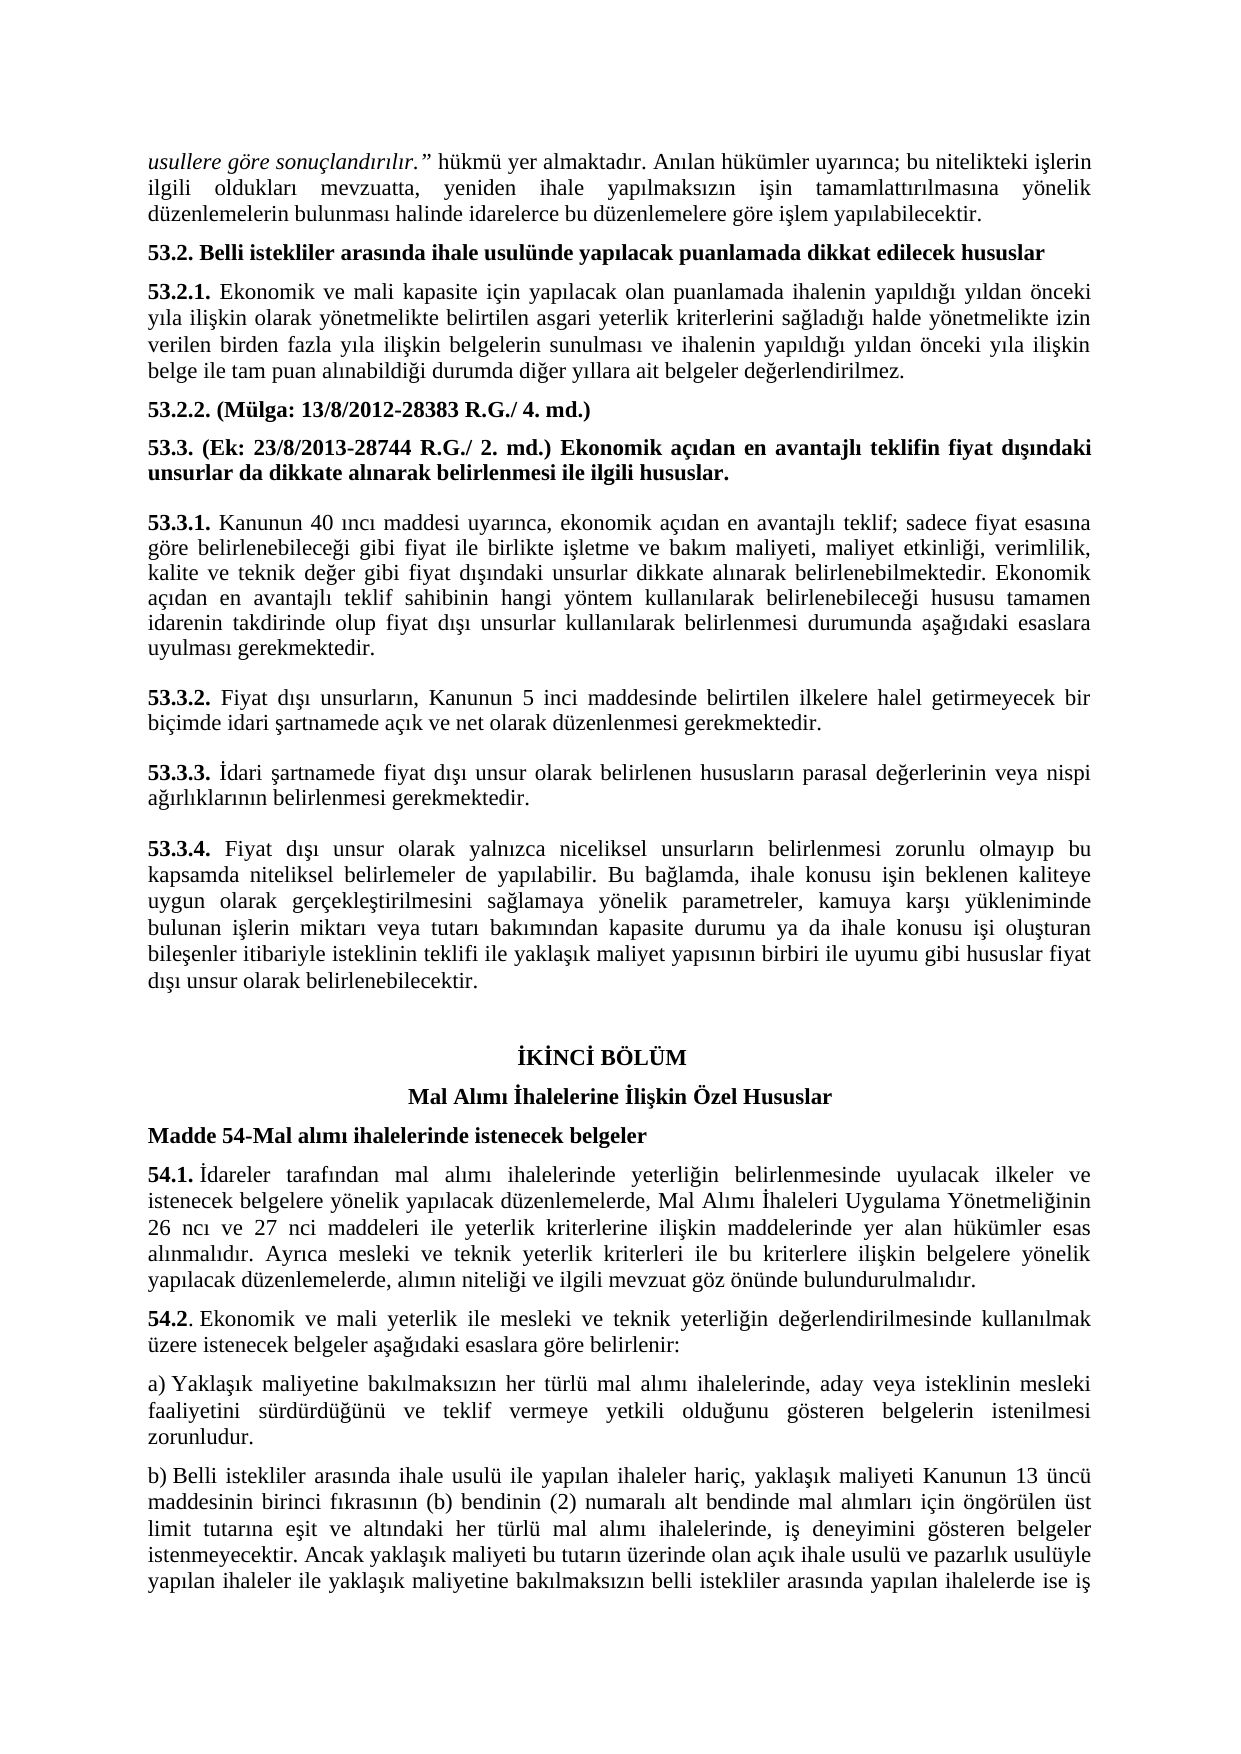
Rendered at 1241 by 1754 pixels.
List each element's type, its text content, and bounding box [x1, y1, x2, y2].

text 53.3.4. Fiyat dışı unsur olarak yalnızca niceliksel unsurların belirlenmesi zorunlu olmayıp bu kapsamda niteliksel belirlemeler de yapılabilir. Bu bağlamda, ihale konusu işin beklenen kaliteye uygun olarak gerçekleştirilmesini sağlamaya yönelik parametreler, kamuya karşı yükleniminde bulunan işlerin miktarı veya tutarı bakımından kapasite durumu ya da ihale konusu işi oluşturan bileşenler itibariyle isteklinin teklifi ile yaklaşık maliyet yapısının birbiri ile uyumu gibi hususlar fiyat dışı unsur olarak belirlenebilecektir. [148, 835, 1092, 993]
text 53.3.2. Fiyat dışı unsurların, Kanunun 5 inci maddesinde belirtilen ilkelere halel getirmeyecek bir biçimde idari şartnamede açık ve net olarak düzenlenmesi gerekmektedir. [148, 685, 1092, 735]
text 53.3.3. İdari şartnamede fiyat dışı unsur olarak belirlenen hususların parasal değerlerinin veya nispi ağırlıklarının belirlenmesi gerekmektedir. [148, 760, 1092, 810]
text 53.3. (Ek: 23/8/2013-28744 R.G./ 2. md.) Ekonomik açıdan en avantajlı teklifin fiyat dışındaki unsurlar da dikkate alınarak belirlenmesi ile ilgili hususlar. [148, 435, 1092, 485]
text 53.2.1. Ekonomik ve mali kapasite için yapılacak olan puanlamada ihalenin yapıldığı yıldan önceki yıla ilişkin olarak yönetmelikte belirtilen asgari yeterlik kriterlerini sağladığı halde yönetmelikte izin verilen birden fazla yıla ilişkin belgelerin sunulması ve ihalenin yapıldığı yıldan önceki yıla ilişkin belge ile tam puan alınabildiği durumda diğer yıllara ait belgeler değerlendirilmez. [148, 278, 1092, 383]
text 53.3.1. Kanunun 40 ıncı maddesi uyarınca, ekonomik açıdan en avantajlı teklif; sadece fiyat esasına göre belirlenebileceği gibi fiyat ile birlikte işletme ve bakım maliyeti, maliyet etkinliği, verimlilik, kalite ve teknik değer gibi fiyat dışındaki unsurlar dikkate alınarak belirlenebilmektedir. Ekonomik açıdan en avantajlı teklif sahibinin hangi yöntem kullanılarak belirlenebileceği hususu tamamen idarenin takdirinde olup fiyat dışı unsurlar kullanılarak belirlenmesi durumunda aşağıdaki esaslara uyulması gerekmektedir. [148, 510, 1092, 660]
title Mal Alımı İhalelerine İlişkin Özel Hususlar [148, 1083, 1092, 1109]
text İKİNCİ BÖLÜM [443, 1044, 1092, 1071]
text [148, 148, 1092, 227]
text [148, 1462, 1092, 1594]
text Madde 54-Mal alımı ihalelerinde istenecek belgeler [148, 1122, 1092, 1148]
text 54.1. İdareler tarafından mal alımı ihalelerinde yeterliğin belirlenmesinde uyulacak ilkeler ve istenecek belgelere yönelik yapılacak düzenlemelerde, Mal Alımı İhaleleri Uygulama Yönetmeliğinin 26 ncı ve 27 nci maddeleri ile yeterlik kriterlerine ilişkin maddelerinde yer alan hükümler esas alınmalıdır. Ayrıca mesleki ve teknik yeterlik kriterleri ile bu kriterlere ilişkin belgelere yönelik yapılacak düzenlemelerde, alımın niteliği ve ilgili mevzuat göz önünde bulundurulmalıdır. [148, 1161, 1092, 1293]
text 53.2. Belli istekliler arasında ihale usulünde yapılacak puanlamada dikkat edilecek hususlar [148, 239, 1092, 266]
text a) Yaklaşık maliyetine bakılmaksızın her türlü mal alımı ihalelerinde, aday veya isteklinin mesleki faaliyetini sürdürdüğünü ve teklif vermeye yetkili olduğunu gösteren belgelerin istenilmesi zorunludur. [148, 1370, 1092, 1449]
text 53.2.2. (Mülga: 13/8/2012-28383 R.G./ 4. md.) [148, 396, 1092, 422]
text 54.2. Ekonomik ve mali yeterlik ile mesleki ve teknik yeterliğin değerlendirilmesinde kullanılmak üzere istenecek belgeler aşağıdaki esaslara göre belirlenir: [148, 1305, 1092, 1358]
